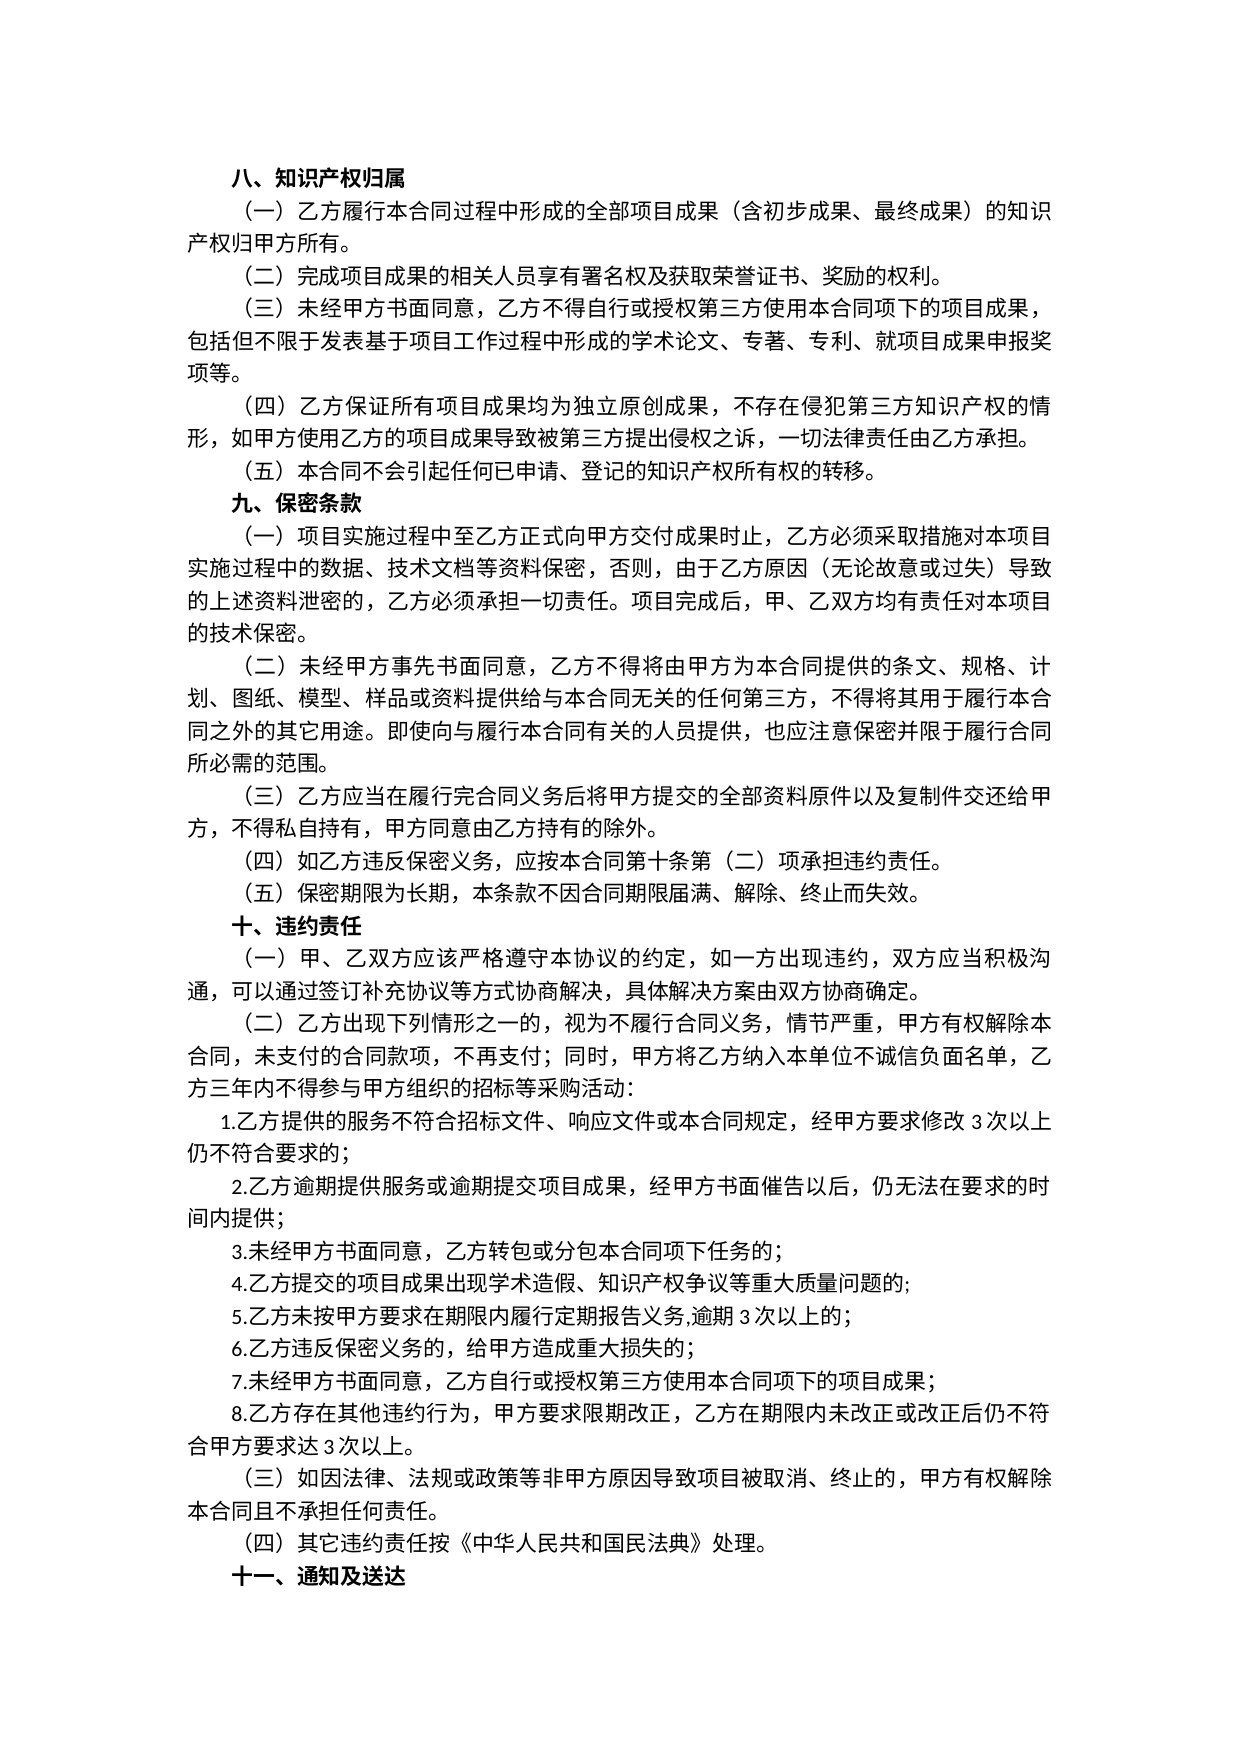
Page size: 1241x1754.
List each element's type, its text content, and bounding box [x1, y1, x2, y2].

text （四）乙方保证所有项目成果均为独立原创成果，不存在侵犯第三方知识产权的情形，如甲方使用乙方的项目成果导致被第三方提出侵权之诉，一切法律责任由乙方承担。 [187, 389, 1053, 454]
text 2.乙方逾期提供服务或逾期提交项目成果，经甲方书面催告以后，仍无法在要求的时间内提供； [187, 1169, 1053, 1234]
text （一）项目实施过程中至乙方正式向甲方交付成果时止，乙方必须采取措施对本项目实施过程中的数据、技术文档等资料保密，否则，由于乙方原因（无论故意或过失）导致的上述资料泄密的，乙方必须承担一切责任。项目完成后，甲、乙双方均有责任对本项目的技术保密。 [187, 519, 1053, 649]
text 7.未经甲方书面同意，乙方自行或授权第三方使用本合同项下的项目成果； [187, 1364, 1053, 1397]
text （四）如乙方违反保密义务，应按本合同第十条第（二）项承担违约责任。 [187, 844, 1053, 877]
text 6.乙方违反保密义务的，给甲方造成重大损失的； [187, 1332, 1053, 1364]
text 5.乙方未按甲方要求在期限内履行定期报告义务,逾期3次以上的； [187, 1299, 1053, 1332]
text 十一、通知及送达 [187, 1559, 1053, 1592]
text （三）乙方应当在履行完合同义务后将甲方提交的全部资料原件以及复制件交还给甲方，不得私自持有，甲方同意由乙方持有的除外。 [187, 779, 1053, 844]
text 3.未经甲方书面同意，乙方转包或分包本合同项下任务的； [187, 1234, 1053, 1267]
text 4.乙方提交的项目成果出现学术造假、知识产权争议等重大质量问题的; [187, 1267, 1053, 1299]
text （二）乙方出现下列情形之一的，视为不履行合同义务，情节严重，甲方有权解除本合同，未支付的合同款项，不再支付；同时，甲方将乙方纳入本单位不诚信负面名单，乙方三年内不得参与甲方组织的招标等采购活动： [187, 1007, 1053, 1104]
text 1.乙方提供的服务不符合招标文件、响应文件或本合同规定，经甲方要求修改3次以上仍不符合要求的； [187, 1104, 1053, 1169]
text （三）如因法律、法规或政策等非甲方原因导致项目被取消、终止的，甲方有权解除本合同且不承担任何责任。 [187, 1462, 1053, 1527]
text （三）未经甲方书面同意，乙方不得自行或授权第三方使用本合同项下的项目成果，包括但不限于发表基于项目工作过程中形成的学术论文、专著、专利、就项目成果申报奖项等。 [187, 292, 1053, 389]
text （二）完成项目成果的相关人员享有署名权及获取荣誉证书、奖励的权利。 [187, 259, 1053, 292]
text 八、知识产权归属 [187, 162, 1053, 194]
text （二）未经甲方事先书面同意，乙方不得将由甲方为本合同提供的条文、规格、计划、图纸、模型、样品或资料提供给与本合同无关的任何第三方，不得将其用于履行本合同之外的其它用途。即使向与履行本合同有关的人员提供，也应注意保密并限于履行合同所必需的范围。 [187, 649, 1053, 779]
text 九、保密条款 [187, 487, 1053, 519]
text 十、违约责任 [187, 909, 1053, 942]
text （五）本合同不会引起任何已申请、登记的知识产权所有权的转移。 [187, 454, 1053, 487]
text 8.乙方存在其他违约行为，甲方要求限期改正，乙方在期限内未改正或改正后仍不符合甲方要求达3次以上。 [187, 1397, 1053, 1462]
text （五）保密期限为长期，本条款不因合同期限届满、解除、终止而失效。 [187, 877, 1053, 909]
text （一）甲、乙双方应该严格遵守本协议的约定，如一方出现违约，双方应当积极沟通，可以通过签订补充协议等方式协商解决，具体解决方案由双方协商确定。 [187, 942, 1053, 1007]
text （一）乙方履行本合同过程中形成的全部项目成果（含初步成果、最终成果）的知识产权归甲方所有。 [187, 194, 1053, 259]
text （四）其它违约责任按《中华人民共和国民法典》处理。 [187, 1527, 1053, 1559]
